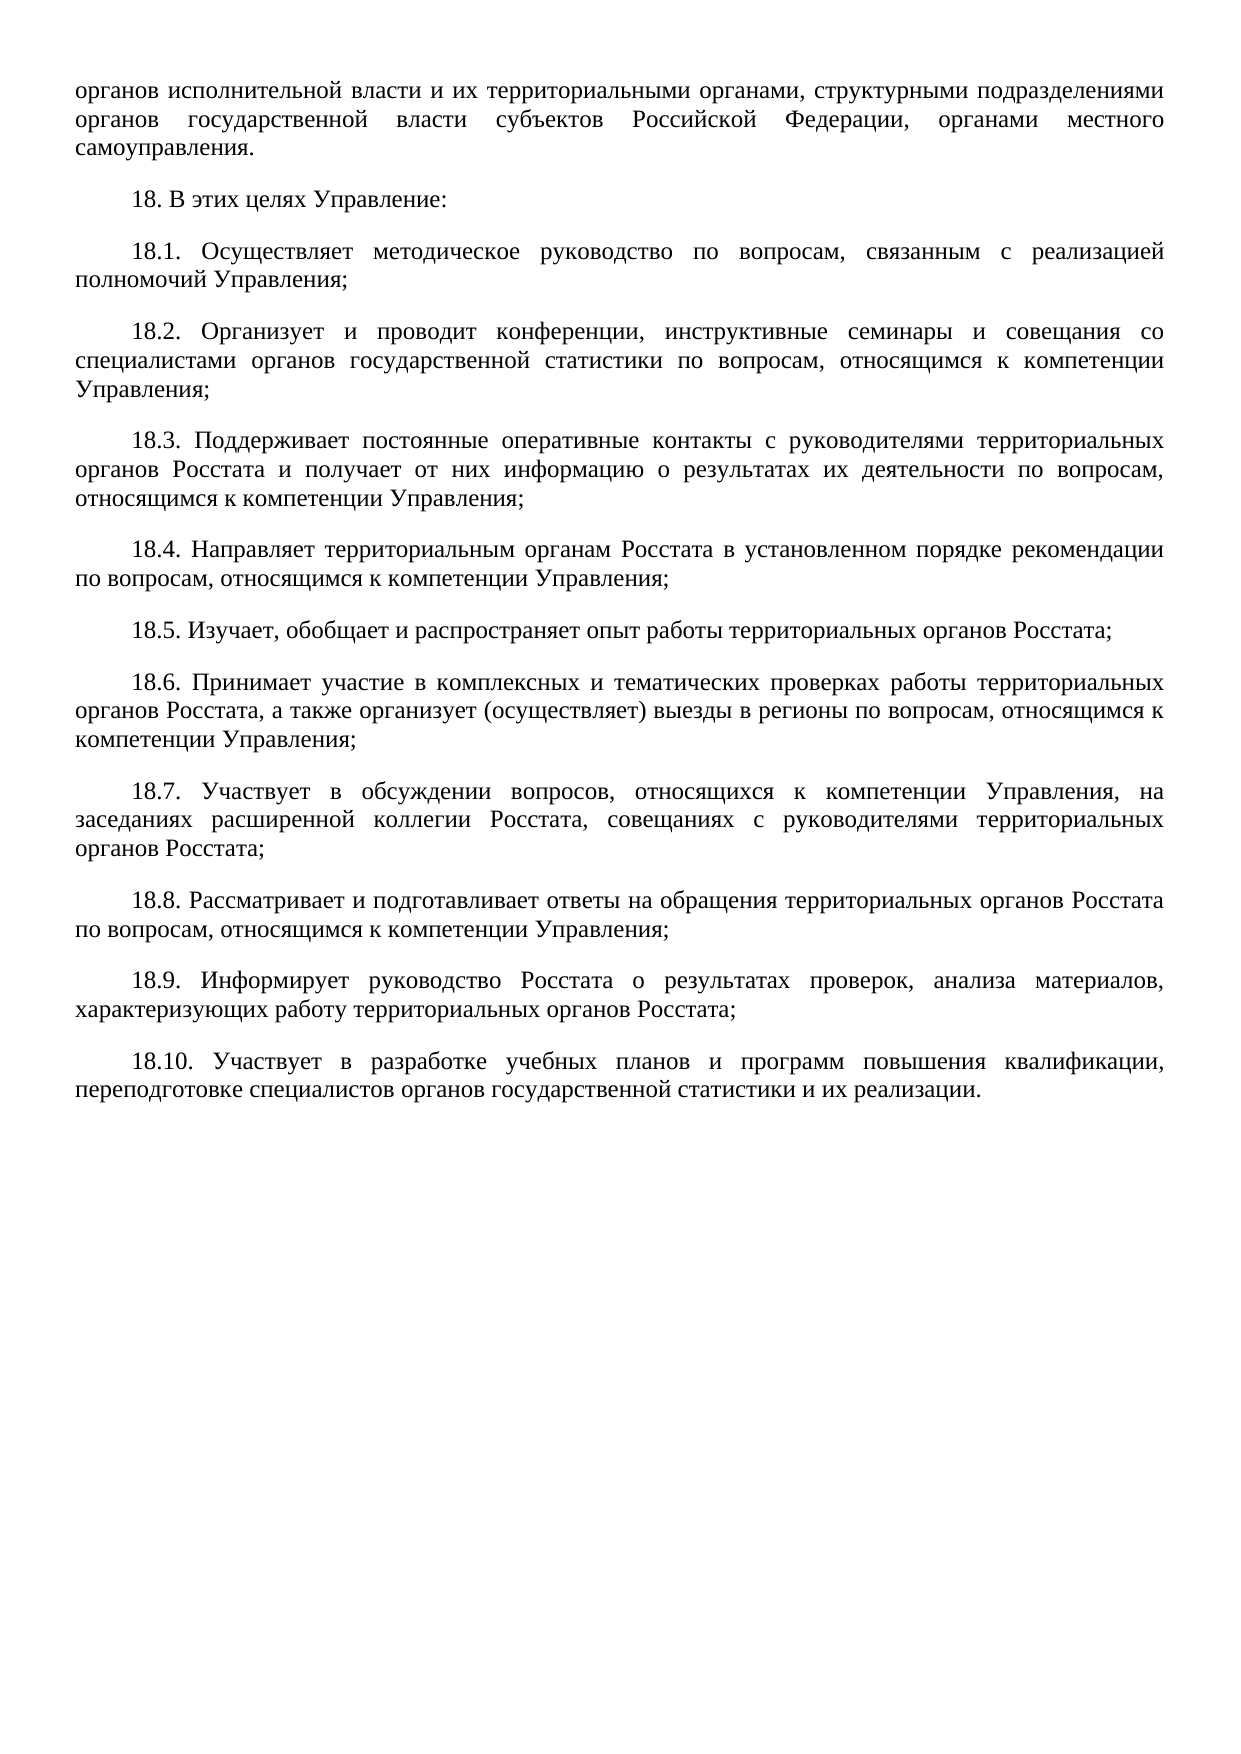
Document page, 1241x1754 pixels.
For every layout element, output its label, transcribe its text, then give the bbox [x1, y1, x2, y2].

text 18.2. Организует и проводит конференции, инструктивные семинары и совещания со специалистами органов государственной статистики по вопросам, относящимся к компетенции Управления; [75, 316, 1165, 402]
text 18.7. Участвует в обсуждении вопросов, относящихся к компетенции Управления, на заседаниях расширенной коллегии Росстата, совещаниях с руководителями территориальных органов Росстата; [75, 776, 1165, 862]
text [75, 75, 1165, 161]
text 18.6. Принимает участие в комплексных и тематических проверках работы территориальных органов Росстата, а также организует (осуществляет) выезды в регионы по вопросам, относящимся к компетенции Управления; [75, 667, 1165, 753]
text 18.9. Информирует руководство Росстата о результатах проверок, анализа материалов, характеризующих работу территориальных органов Росстата; [75, 965, 1165, 1023]
text 18.3. Поддерживает постоянные оперативные контакты с руководителями территориальных органов Росстата и получает от них информацию о результатах их деятельности по вопросам, относящимся к компетенции Управления; [75, 425, 1165, 512]
text 18.5. Изучает, обобщает и распространяет опыт работы территориальных органов Росстата; [75, 615, 1165, 644]
text 18.4. Направляет территориальным органам Росстата в установленном порядке рекомендации по вопросам, относящимся к компетенции Управления; [75, 534, 1165, 592]
text 18.10. Участвует в разработке учебных планов и программ повышения квалификации, переподготовке специалистов органов государственной статистики и их реализации. [75, 1046, 1165, 1103]
text 18. В этих целях Управление: [75, 184, 1165, 213]
text 18.8. Рассматривает и подготавливает ответы на обращения территориальных органов Росстата по вопросам, относящимся к компетенции Управления; [75, 885, 1165, 942]
text 18.1. Осуществляет методическое руководство по вопросам, связанным с реализацией полномочий Управления; [75, 236, 1165, 293]
